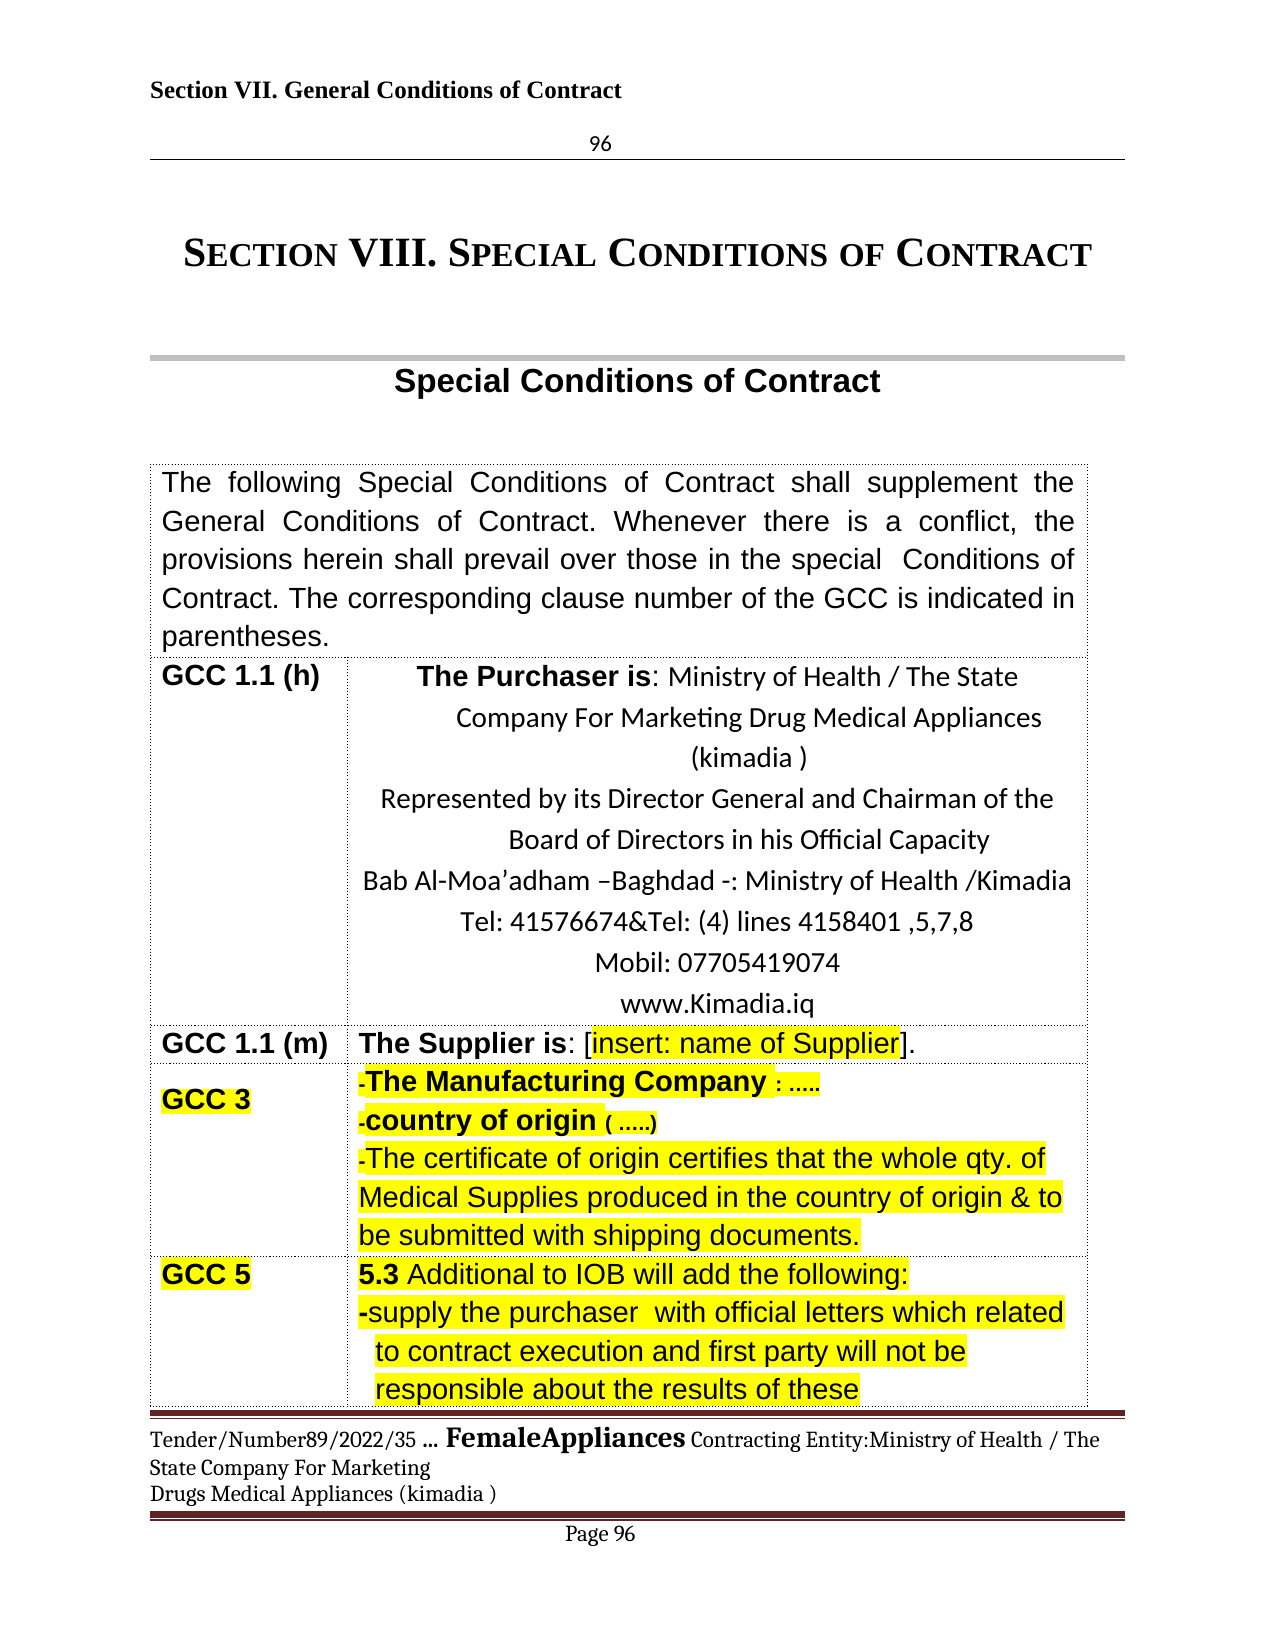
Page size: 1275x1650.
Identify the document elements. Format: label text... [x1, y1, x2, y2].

subtitle Section VIII. Special Conditions of Contract [150, 228, 1125, 276]
text Special Conditions of Contract [150, 361, 1125, 400]
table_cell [347, 1256, 1088, 1406]
table_cell GCC 5 [150, 1256, 347, 1406]
table_cell -The Manufacturing Company : ….. -country of origin ( …..) -The certificate of origin certifies that the whole qty. of Medical Supplies produced in the country of origin & to be submitted with shipping documents. [347, 1063, 1088, 1256]
table_cell GCC 1.1 (h) [150, 657, 347, 1025]
table_cell GCC 3 [150, 1063, 347, 1256]
table_header The following Special Conditions of Contract shall supplement the General Conditions of Contract. Whenever there is a conflict, the provisions herein shall prevail over those in the special Conditions of Contract. The corresponding clause number of the GCC is indicated in parentheses. [150, 464, 1088, 657]
table_cell The Purchaser is: Ministry of Health / The State Company For Marketing Drug Medical Appliances (kimadia ) Represented by its Director General and Chairman of the Board of Directors in his Official Capacity Bab Al-Moa’adham –Baghdad -: Ministry of Health /Kimadia Tel: 41576674&Tel: (4) lines 4158401 ,5,7,8 Mobil: 07705419074 www.Kimadia.iq [347, 657, 1088, 1025]
table_cell GCC 1.1 (m) [150, 1025, 347, 1063]
table_cell The Supplier is: [insert: name of Supplier]. [347, 1025, 1088, 1063]
